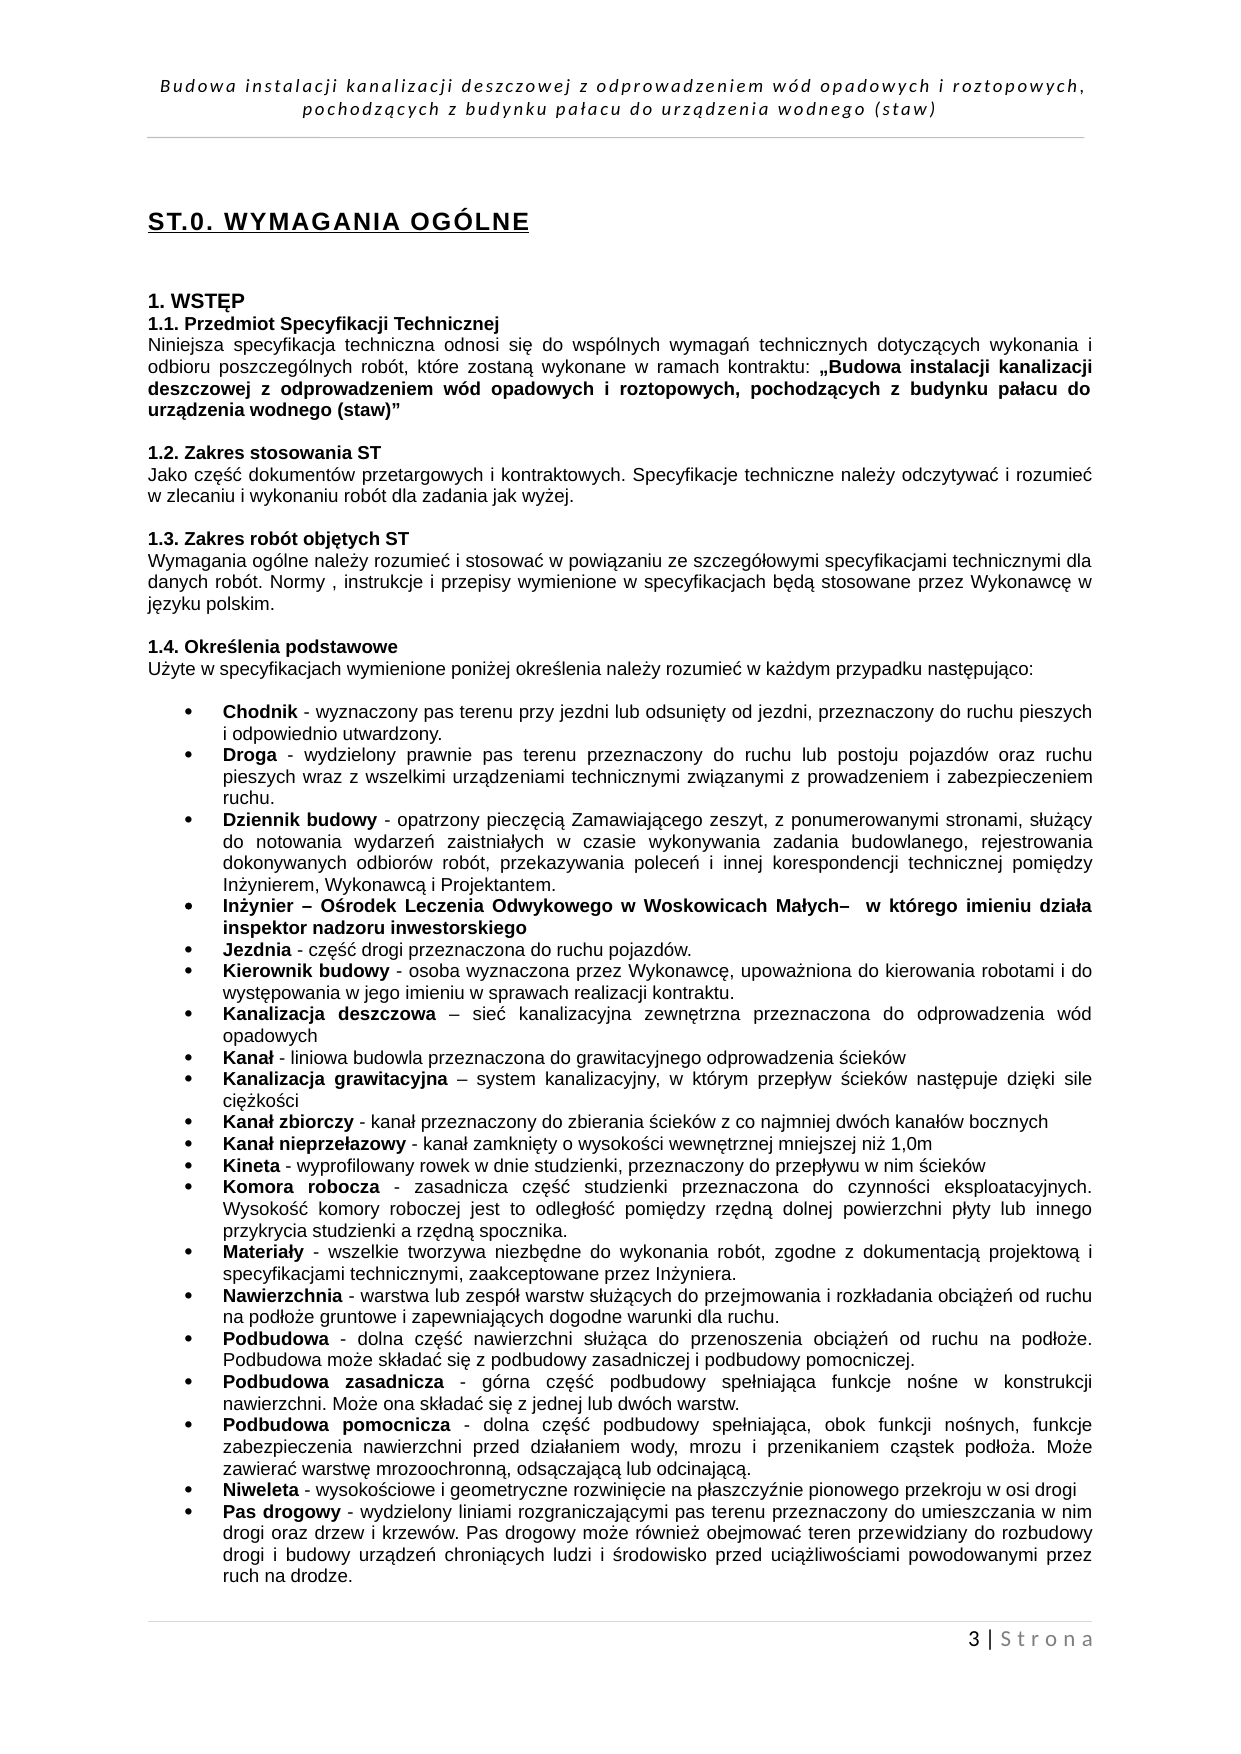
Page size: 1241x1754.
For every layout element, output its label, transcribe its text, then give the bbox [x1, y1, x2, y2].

text 1. WSTĘP [148, 289, 1092, 313]
list Kanał - liniowa budowla przeznaczona do grawitacyjnego odprowadzenia ścieków [185, 1046, 1092, 1068]
list Materiały - wszelkie tworzywa niezbędne do wykonania robót, zgodne z dokumentacją projektową i specyfikacjami technicznymi, zaakceptowane przez Inżyniera. [185, 1241, 1092, 1284]
list Chodnik - wyznaczony pas terenu przy jezdni lub odsunięty od jezdni, przeznaczony do ruchu pieszych i odpowiednio utwardzony. [185, 701, 1092, 744]
text 1.4. Określenia podstawowe [148, 636, 1092, 658]
list Kanalizacja grawitacyjna – system kanalizacyjny, w którym przepływ ścieków następuje dzięki sile ciężkości [185, 1068, 1092, 1111]
text Użyte w specyfikacjach wymienione poniżej określenia należy rozumieć w każdym przypadku następująco: [148, 658, 1092, 679]
list Podbudowa - dolna część nawierzchni służąca do przenoszenia obciążeń od ruchu na podłoże. Podbudowa może składać się z podbudowy zasadniczej i podbudowy pomocniczej. [185, 1328, 1092, 1371]
list Niweleta - wysokościowe i geometryczne rozwinięcie na płaszczyźnie pionowego przekroju w osi drogi [185, 1479, 1092, 1501]
list Nawierzchnia - warstwa lub zespół warstw służących do przejmowania i rozkładania obciążeń od ruchu na podłoże gruntowe i zapewniających dogodne warunki dla ruchu. [185, 1284, 1092, 1328]
text 1.1. Przedmiot Specyfikacji Technicznej [148, 313, 1092, 334]
list Jezdnia - część drogi przeznaczona do ruchu pojazdów. [185, 938, 1092, 960]
subtitle ST.0. WYMAGANIA OGÓLNE [148, 207, 1092, 236]
text 1.3. Zakres robót objętych ST [148, 528, 1092, 550]
list Kanał zbiorczy - kanał przeznaczony do zbierania ścieków z co najmniej dwóch kanałów bocznych [185, 1111, 1092, 1133]
text Wymagania ogólne należy rozumieć i stosować w powiązaniu ze szczegółowymi specyfikacjami technicznymi dla danych robót. Normy , instrukcje i przepisy wymienione w specyfikacjach będą stosowane przez Wykonawcę w języku polskim. [148, 550, 1092, 614]
text Jako część dokumentów przetargowych i kontraktowych. Specyfikacje techniczne należy odczytywać i rozumieć w zlecaniu i wykonaniu robót dla zadania jak wyżej. [148, 463, 1092, 507]
list Droga - wydzielony prawnie pas terenu przeznaczony do ruchu lub postoju pojazdów oraz ruchu pieszych wraz z wszelkimi urządzeniami technicznymi związanymi z prowadzeniem i zabezpieczeniem ruchu. [185, 744, 1092, 809]
list Podbudowa pomocnicza - dolna część podbudowy spełniająca, obok funkcji nośnych, funkcje zabezpieczenia nawierzchni przed działaniem wody, mrozu i przenikaniem cząstek podłoża. Może zawierać warstwę mrozoochronną, odsączającą lub odcinającą. [185, 1414, 1092, 1479]
text 1.2. Zakres stosowania ST [148, 442, 1092, 463]
text Niniejsza specyfikacja techniczna odnosi się do wspólnych wymagań technicznych dotyczących wykonania i odbioru poszczególnych robót, które zostaną wykonane w ramach kontraktu: „Budowa instalacji kanalizacji deszczowej z odprowadzeniem wód opadowych i roztopowych, pochodzących z budynku pałacu do urządzenia wodnego (staw)” [148, 334, 1092, 420]
list Kineta - wyprofilowany rowek w dnie studzienki, przeznaczony do przepływu w nim ścieków [185, 1155, 1092, 1176]
list Kierownik budowy - osoba wyznaczona przez Wykonawcę, upoważniona do kierowania robotami i do występowania w jego imieniu w sprawach realizacji kontraktu. [185, 960, 1092, 1003]
list Pas drogowy - wydzielony liniami rozgraniczającymi pas terenu przeznaczony do umieszczania w nim drogi oraz drzew i krzewów. Pas drogowy może również obejmować teren przewidziany do rozbudowy drogi i budowy urządzeń chroniących ludzi i środowisko przed uciążliwościami powodowanymi przez ruch na drodze. [185, 1501, 1092, 1587]
list Kanalizacja deszczowa – sieć kanalizacyjna zewnętrzna przeznaczona do odprowadzenia wód opadowych [185, 1003, 1092, 1046]
list Podbudowa zasadnicza - górna część podbudowy spełniająca funkcje nośne w konstrukcji nawierzchni. Może ona składać się z jednej lub dwóch warstw. [185, 1371, 1092, 1414]
list Dziennik budowy - opatrzony pieczęcią Zamawiającego zeszyt, z ponumerowanymi stronami, służący do notowania wydarzeń zaistniałych w czasie wykonywania zadania budowlanego, rejestrowania dokonywanych odbiorów robót, przekazywania poleceń i innej korespondencji technicznej pomiędzy Inżynierem, Wykonawcą i Projektantem. [185, 809, 1092, 895]
list Komora robocza - zasadnicza część studzienki przeznaczona do czynności eksploatacyjnych. Wysokość komory roboczej jest to odległość pomiędzy rzędną dolnej powierzchni płyty lub innego przykrycia studzienki a rzędną spocznika. [185, 1176, 1092, 1241]
list Kanał nieprzełazowy - kanał zamknięty o wysokości wewnętrznej mniejszej niż 1,0m [185, 1133, 1092, 1155]
list Inżynier – Ośrodek Leczenia Odwykowego w Woskowicach Małych– w którego imieniu działa inspektor nadzoru inwestorskiego [185, 895, 1092, 938]
